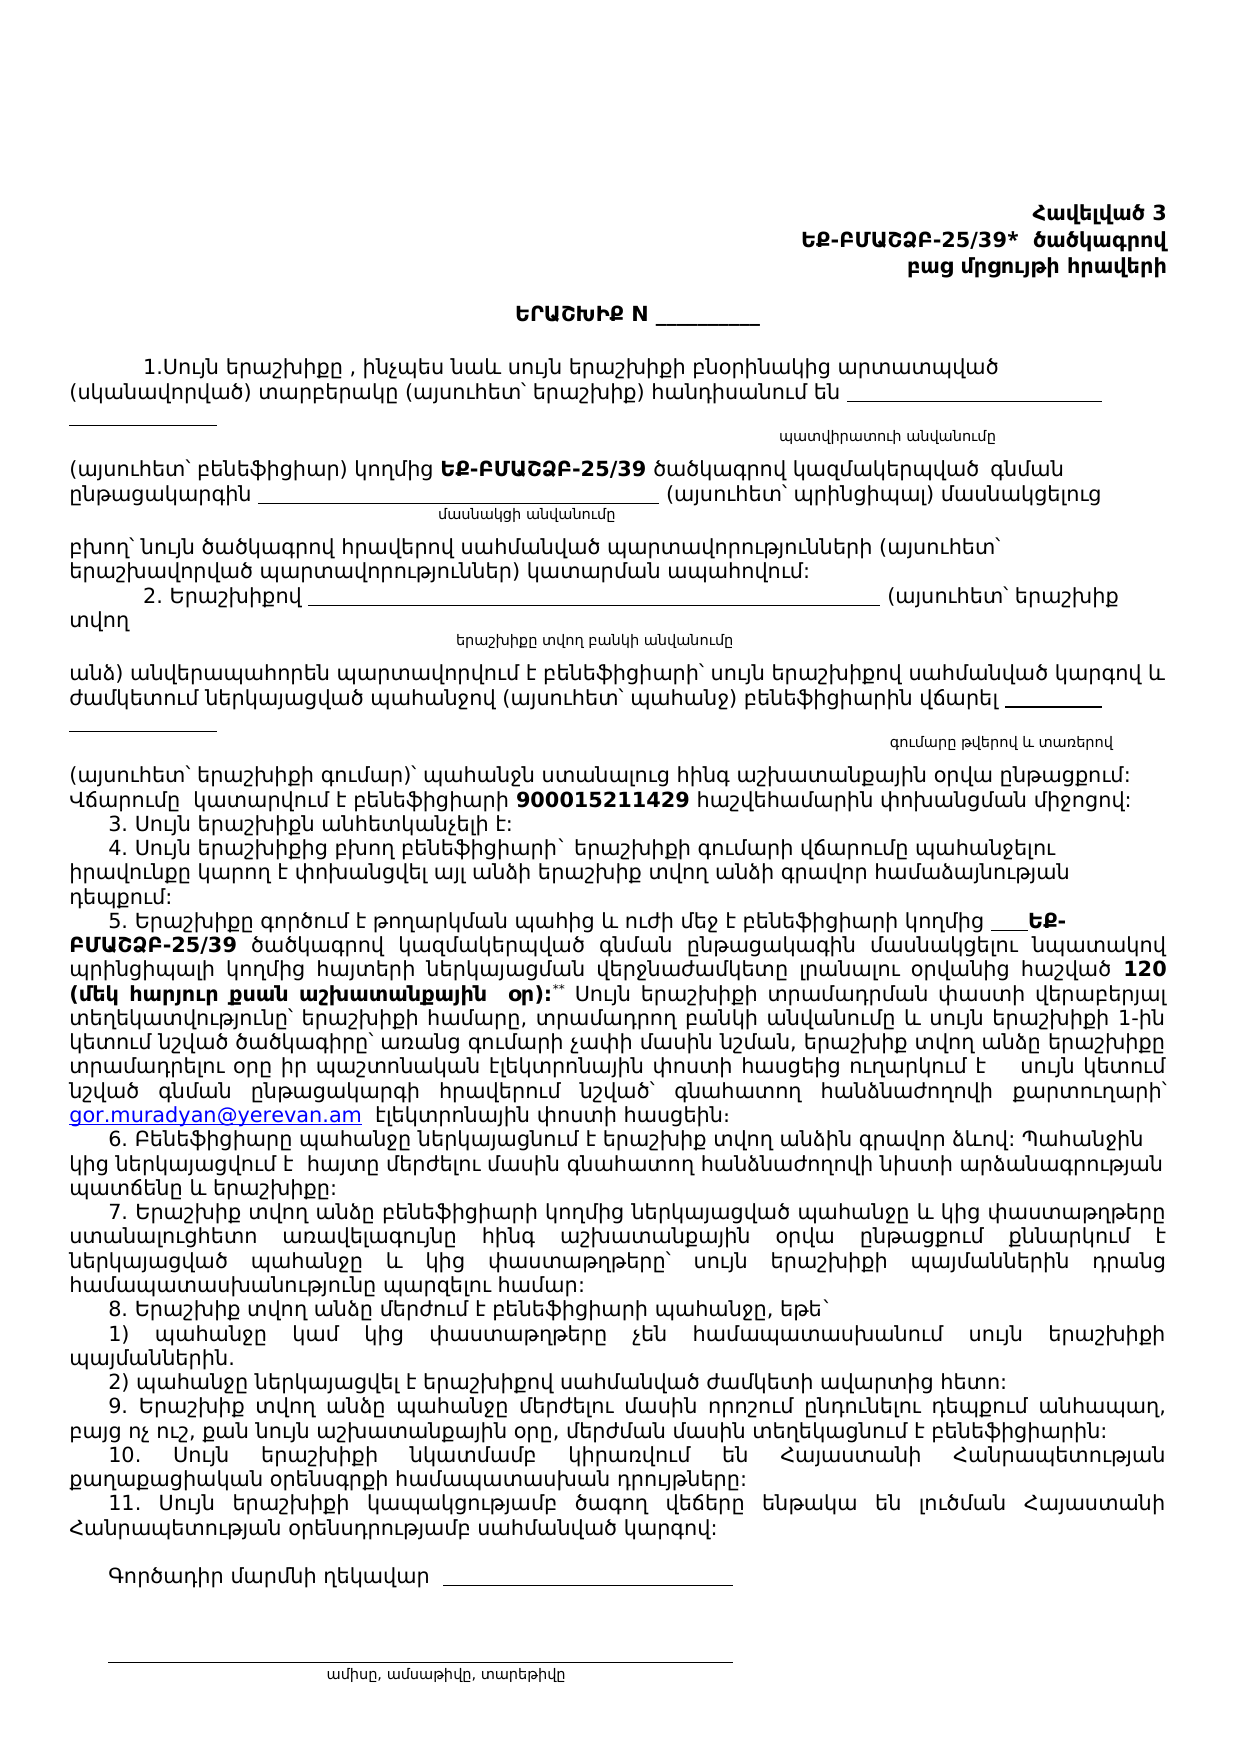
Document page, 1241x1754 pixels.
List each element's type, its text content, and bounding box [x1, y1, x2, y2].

text Գործադիր մարմնի ղեկավար [69, 1564, 1167, 1588]
text 10. Սույն երաշխիքի նկատմամբ կիրառվում են Հայաստանի Հանրապետության քաղաքացիական օրենսգրքի համապատասխան դրույթները: [69, 1443, 1167, 1491]
text 2. Երաշխիքով (այսուհետ՝ երաշխիք տվող [69, 584, 1167, 632]
text 11. Սույն երաշխիքի կապակցությամբ ծագող վեճերը ենթակա են լուծման Հայաստանի Հանրապետության օրենսդրությամբ սահմանված կարգով: [69, 1491, 1167, 1540]
text 1) պահանջը կամ կից փաստաթղթերը չեն համապատասխանում սույն երաշխիքի պայմաններին. [69, 1322, 1167, 1370]
text մասնակցի անվանումը [364, 506, 1167, 535]
text (այսուհետ՝ երաշխիքի գումար)՝ պահանջն ստանալուց հինգ աշխատանքային օրվա ընթացքում: Վճարումը կատարվում է բենեֆիցիարի 900015211429 հաշվեհամարին փոխանցման միջոցով: [69, 763, 1167, 812]
text ԵՐԱՇԽԻՔ N __________ [69, 302, 1167, 327]
text (այսուհետ՝ բենեֆիցիար) կողմից ԵՔ-ԲՄԱՇՁԲ-25/39 ծածկագրով կազմակերպված գնման ընթացակարգին (այսուհետ՝ պրինցիպալ) մասնակցելուց [69, 457, 1167, 506]
text պատվիրատուի անվանումը [659, 428, 1167, 457]
text երաշխիքը տվող բանկի անվանումը [69, 632, 1167, 661]
text 1.Սույն երաշխիքը , ինչպես նաև սույն երաշխիքի բնօրինակից արտատպված (սկանավորված) տարբերակը (այսուհետ՝ երաշխիք) հանդիսանում են [69, 355, 1167, 428]
text 9. Երաշխիք տվող անձը պահանջը մերժելու մասին որոշում ընդունելու դեպքում անհապաղ, բայց ոչ ուշ, քան նույն աշխատանքային օրը, մերժման մասին տեղեկացնում է բենեֆիցիարին: [69, 1394, 1167, 1443]
text գումարը թվերով և տառերով [807, 734, 1167, 763]
text բխող՝ նույն ծածկագրով հրավերով սահմանված պարտավորությունների (այսուհետ՝ երաշխավորված պարտավորություններ) կատարման ապահովում: [69, 535, 1167, 584]
text 3. Սույն երաշխիքն անհետկանչելի է: [69, 812, 1167, 836]
text 5. Երաշխիքը գործում է թողարկման պահից և ուժի մեջ է բենեֆիցիարի կողմից ԵՔ-ԲՄԱՇՁԲ-25/39 ծածկագրով կազմակերպված գնման ընթացակագին մասնակցելու նպատակով պրինցիպալի կողմից հայտերի ներկայացման վերջնաժամկետը լրանալու օրվանից հաշված 120 (մեկ հարյուր քսան աշխատանքային օր):** Սույն երաշխիքի տրամադրման փաստի վերաբերյալ տեղեկատվությունը՝ երաշխիքի համարը, տրամադրող բանկի անվանումը և սույն երաշխիքի 1-ին կետում նշված ծածկագիրը՝ առանց գումարի չափի մասին նշման, երաշխիք տվող անձը երաշխիքը տրամադրելու օրը իր պաշտոնական էլեկտրոնային փոստի հասցեից ուղարկում է սույն կետում նշված գնման ընթացակարգի հրավերում նշված՝ գնահատող հանձնաժողովի քարտուղարի՝ gor.muradyan@yerevan.am էլեկտրոնային փոստի հասցեին։ [69, 909, 1167, 1127]
text անձ) անվերապահորեն պարտավորվում է բենեֆիցիարի՝ սույն երաշխիքով սահմանված կարգով և ժամկետում ներկայացված պահանջով (այսուհետ՝ պահանջ) բենեֆիցիարին վճարել [69, 661, 1167, 734]
text ամիսը, ամսաթիվը, տարեթիվը [69, 1666, 1167, 1695]
text ԵՔ-ԲՄԱՇՁԲ-25/39* ծածկագրով [69, 225, 1167, 254]
text 2) պահանջը ներկայացվել է երաշխիքով սահմանված ժամկետի ավարտից հետո: [69, 1370, 1167, 1394]
text 6. Բենեֆիցիարը պահանջը ներկայացնում է երաշխիք տվող անձին գրավոր ձևով: Պահանջին կից ներկայացվում է հայտը մերժելու մասին գնահատող հանձնաժողովի նիստի արձանագրության պատճենը և երաշխիքը: [69, 1127, 1167, 1200]
text 7. Երաշխիք տվող անձը բենեֆիցիարի կողմից ներկայացված պահանջը և կից փաստաթղթերը ստանալուցհետո առավելագույնը հինգ աշխատանքային օրվա ընթացքում քննարկում է ներկայացված պահանջը և կից փաստաթղթերը՝ սույն երաշխիքի պայմաններին դրանց համապատասխանությունը պարզելու համար: [69, 1200, 1167, 1297]
text 8. Երաշխիք տվող անձը մերժում է բենեֆիցիարի պահանջը, եթե` [69, 1297, 1167, 1322]
text Հավելված 3 [69, 201, 1167, 225]
text բաց մրցույթի հրավերի [69, 254, 1167, 278]
text 4. Սույն երաշխիքից բխող բենեֆիցիարի` երաշխիքի գումարի վճարումը պահանջելու իրավունքը կարող է փոխանցվել այլ անձի երաշխիք տվող անձի գրավոր համաձայնության դեպքում: [69, 836, 1167, 909]
